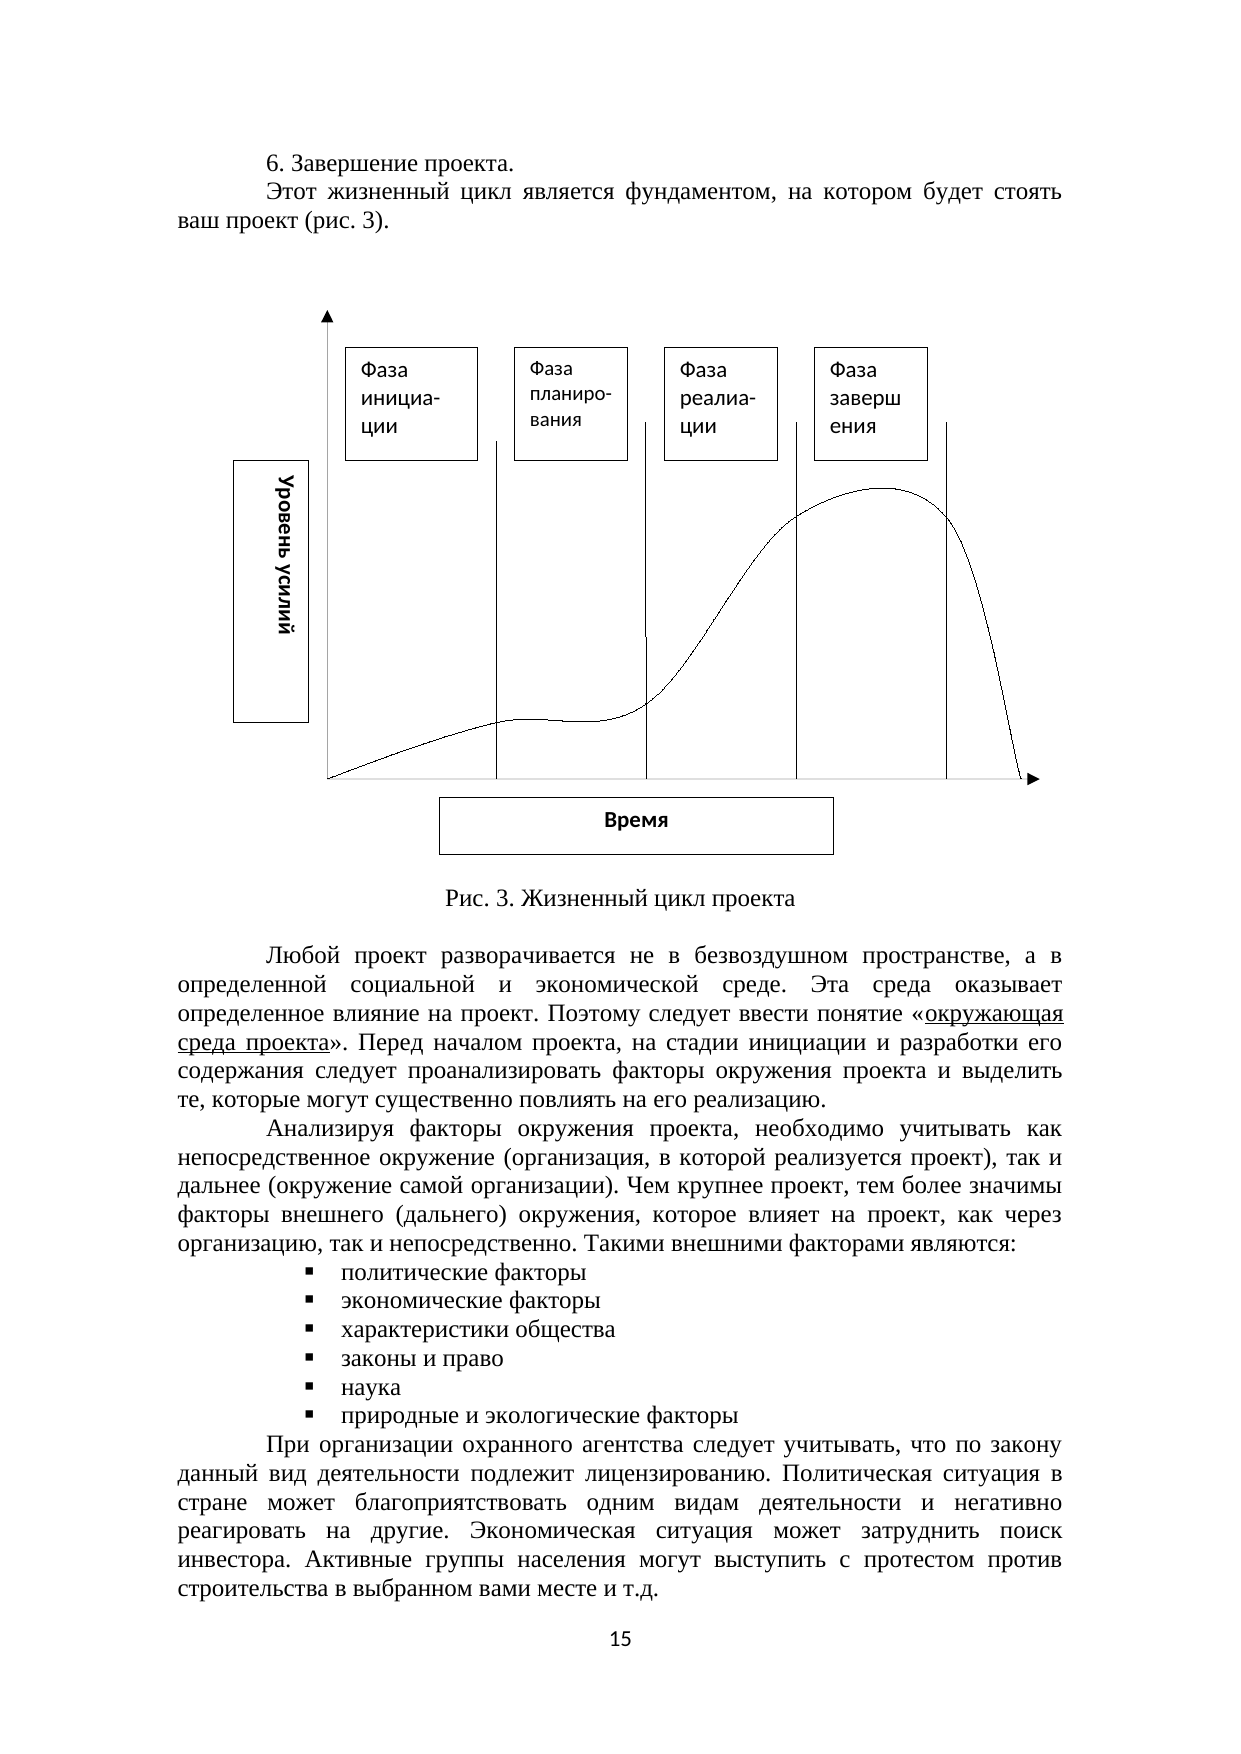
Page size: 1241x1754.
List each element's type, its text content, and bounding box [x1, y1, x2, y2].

text Любой проект разворачивается не в безвоздушном пространстве, а в определенной социальной и экономической среде. Эта среда оказывает определенное влияние на проект. Поэтому следует ввести понятие «окружающая среда проекта». Перед началом проекта, на стадии инициации и разработки его содержания следует проанализировать факторы окружения проекта и выделить те, которые могут существенно повлиять на его реализацию. [177, 940, 1063, 1113]
list наука [303, 1372, 1063, 1400]
text 6. Завершение проекта. [177, 148, 1063, 176]
list характеристики общества [303, 1314, 1063, 1343]
text Рис. 3. Жизненный цикл проекта [177, 883, 1063, 912]
list экономические факторы [303, 1285, 1063, 1314]
list политические факторы [303, 1257, 1063, 1285]
list законы и право [303, 1343, 1063, 1372]
text Этот жизненный цикл является фундаментом, на котором будет стоять ваш проект (рис. 3). [177, 176, 1063, 234]
text Анализируя факторы окружения проекта, необходимо учитывать как непосредственное окружение (организация, в которой реализуется проект), так и дальнее (окружение самой организации). Чем крупнее проект, тем более значимы факторы внешнего (дальнего) окружения, которое влияет на проект, как через организацию, так и непосредственно. Такими внешними факторами являются: [177, 1113, 1063, 1257]
text При организации охранного агентства следует учитывать, что по закону данный вид деятельности подлежит лицензированию. Политическая ситуация в стране может благоприятствовать одним видам деятельности и негативно реагировать на другие. Экономическая ситуация может затруднить поиск инвестора. Активные группы населения могут выступить с протестом против строительства в выбранном вами месте и т.д. [177, 1429, 1063, 1602]
list природные и экологические факторы [303, 1400, 1063, 1429]
